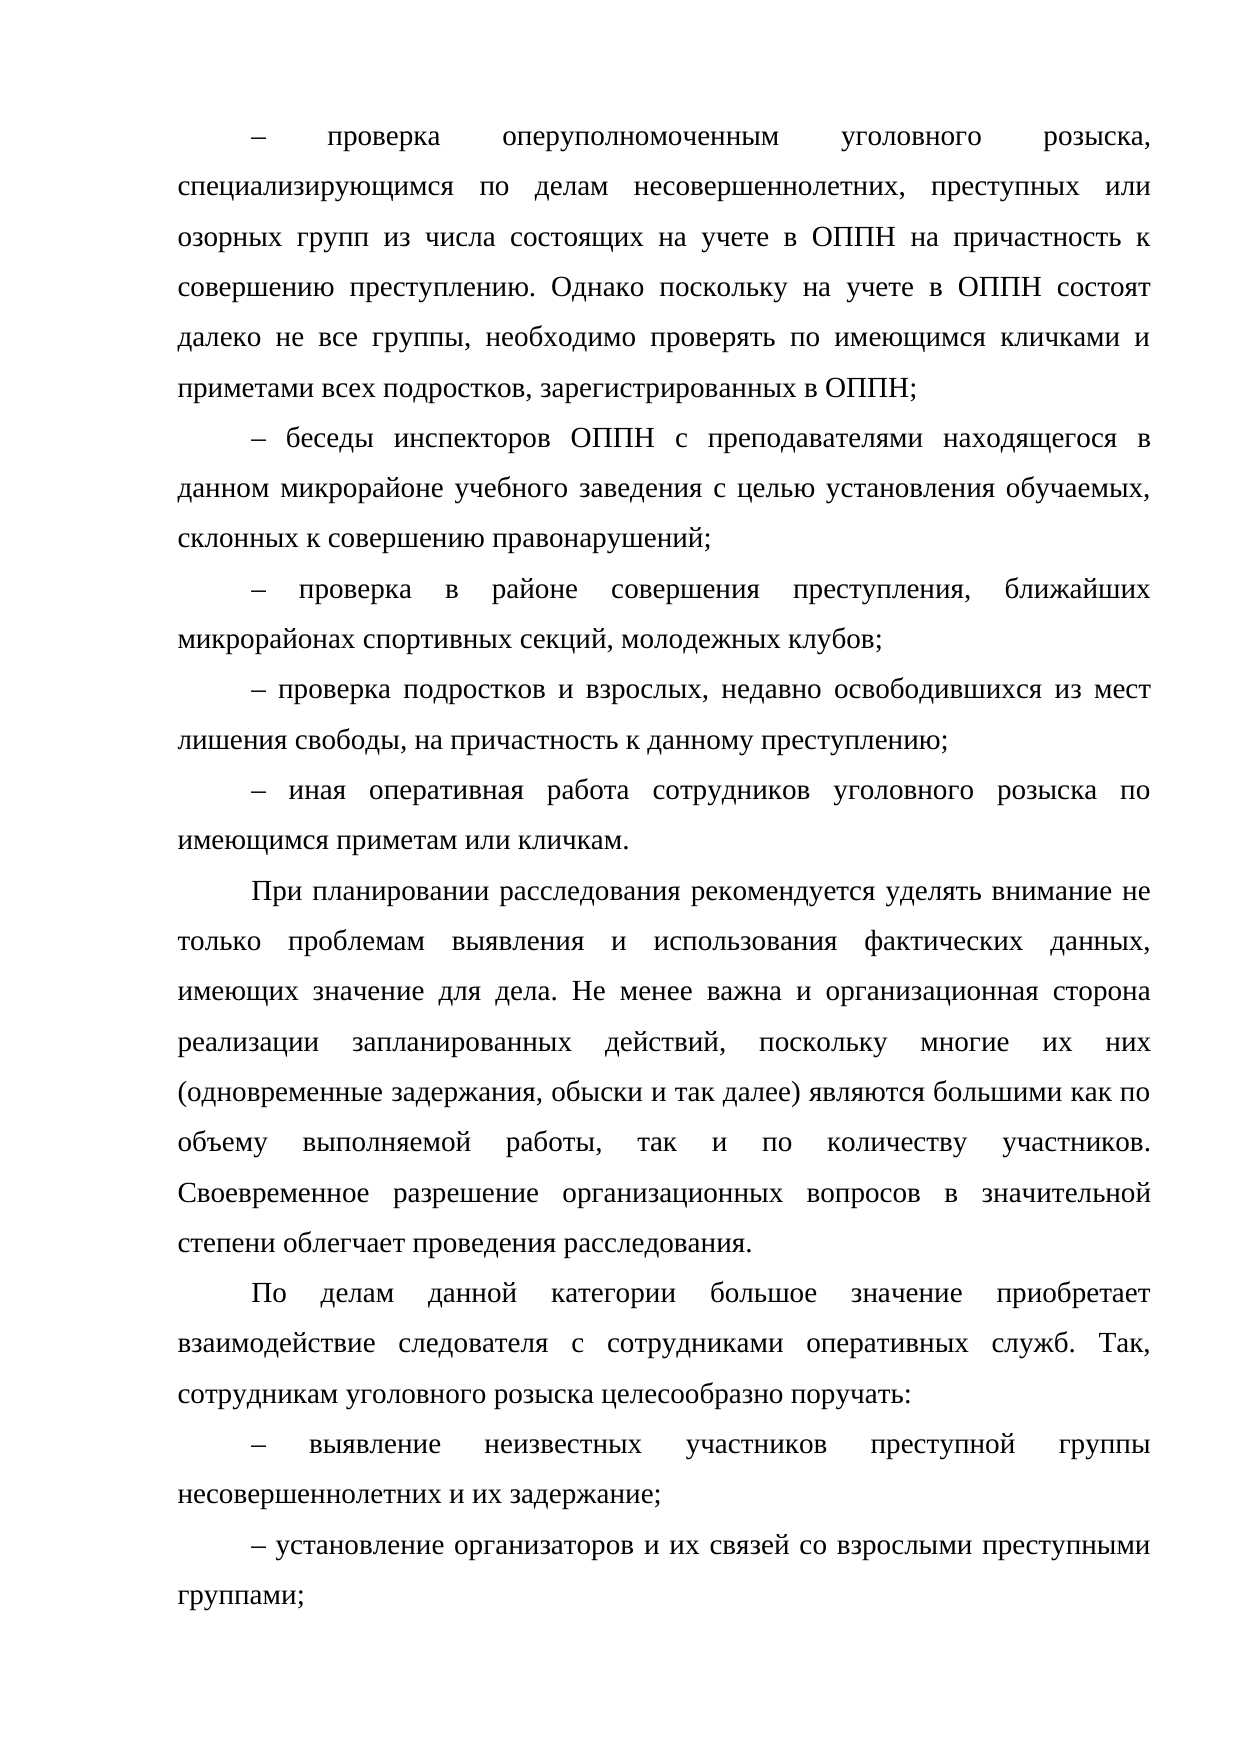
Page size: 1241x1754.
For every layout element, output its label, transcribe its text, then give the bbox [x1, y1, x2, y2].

text – проверка подростков и взрослых, недавно освободившихся из мест лишения свободы, на причастность к данному преступлению; [177, 672, 1152, 755]
text – выявление неизвестных участников преступной группы несовершеннолетних и их задержание; [177, 1426, 1152, 1510]
text – проверка оперуполномоченным уголовного розыска, специализирующимся по делам несовершеннолетних, преступных или озорных групп из числа состоящих на учете в ОППН на причастность к совершению преступлению. Однако поскольку на учете в ОППН состоят далеко не все группы, необходимо проверять по имеющимся кличками и приметами всех подростков, зарегистрированных в ОППН; [177, 118, 1152, 403]
text – иная оперативная работа сотрудников уголовного розыска по имеющимся приметам или кличкам. [177, 772, 1152, 856]
text – установление организаторов и их связей со взрослыми преступными группами; [177, 1527, 1152, 1611]
text – беседы инспекторов ОППН с преподавателями находящегося в данном микрорайоне учебного заведения с целью установления обучаемых, склонных к совершению правонарушений; [177, 420, 1152, 554]
text – проверка в районе совершения преступления, ближайших микрорайонах спортивных секций, молодежных клубов; [177, 571, 1152, 655]
text При планировании расследования рекомендуется уделять внимание не только проблемам выявления и использования фактических данных, имеющих значение для дела. Не менее важна и организационная сторона реализации запланированных действий, поскольку многие их них (одновременные задержания, обыски и так далее) являются большими как по объему выполняемой работы, так и по количеству участников. Своевременное разрешение организационных вопросов в значительной степени облегчает проведения расследования. [177, 873, 1152, 1258]
text По делам данной категории большое значение приобретает взаимодействие следователя с сотрудниками оперативных служб. Так, сотрудникам уголовного розыска целесообразно поручать: [177, 1275, 1152, 1409]
